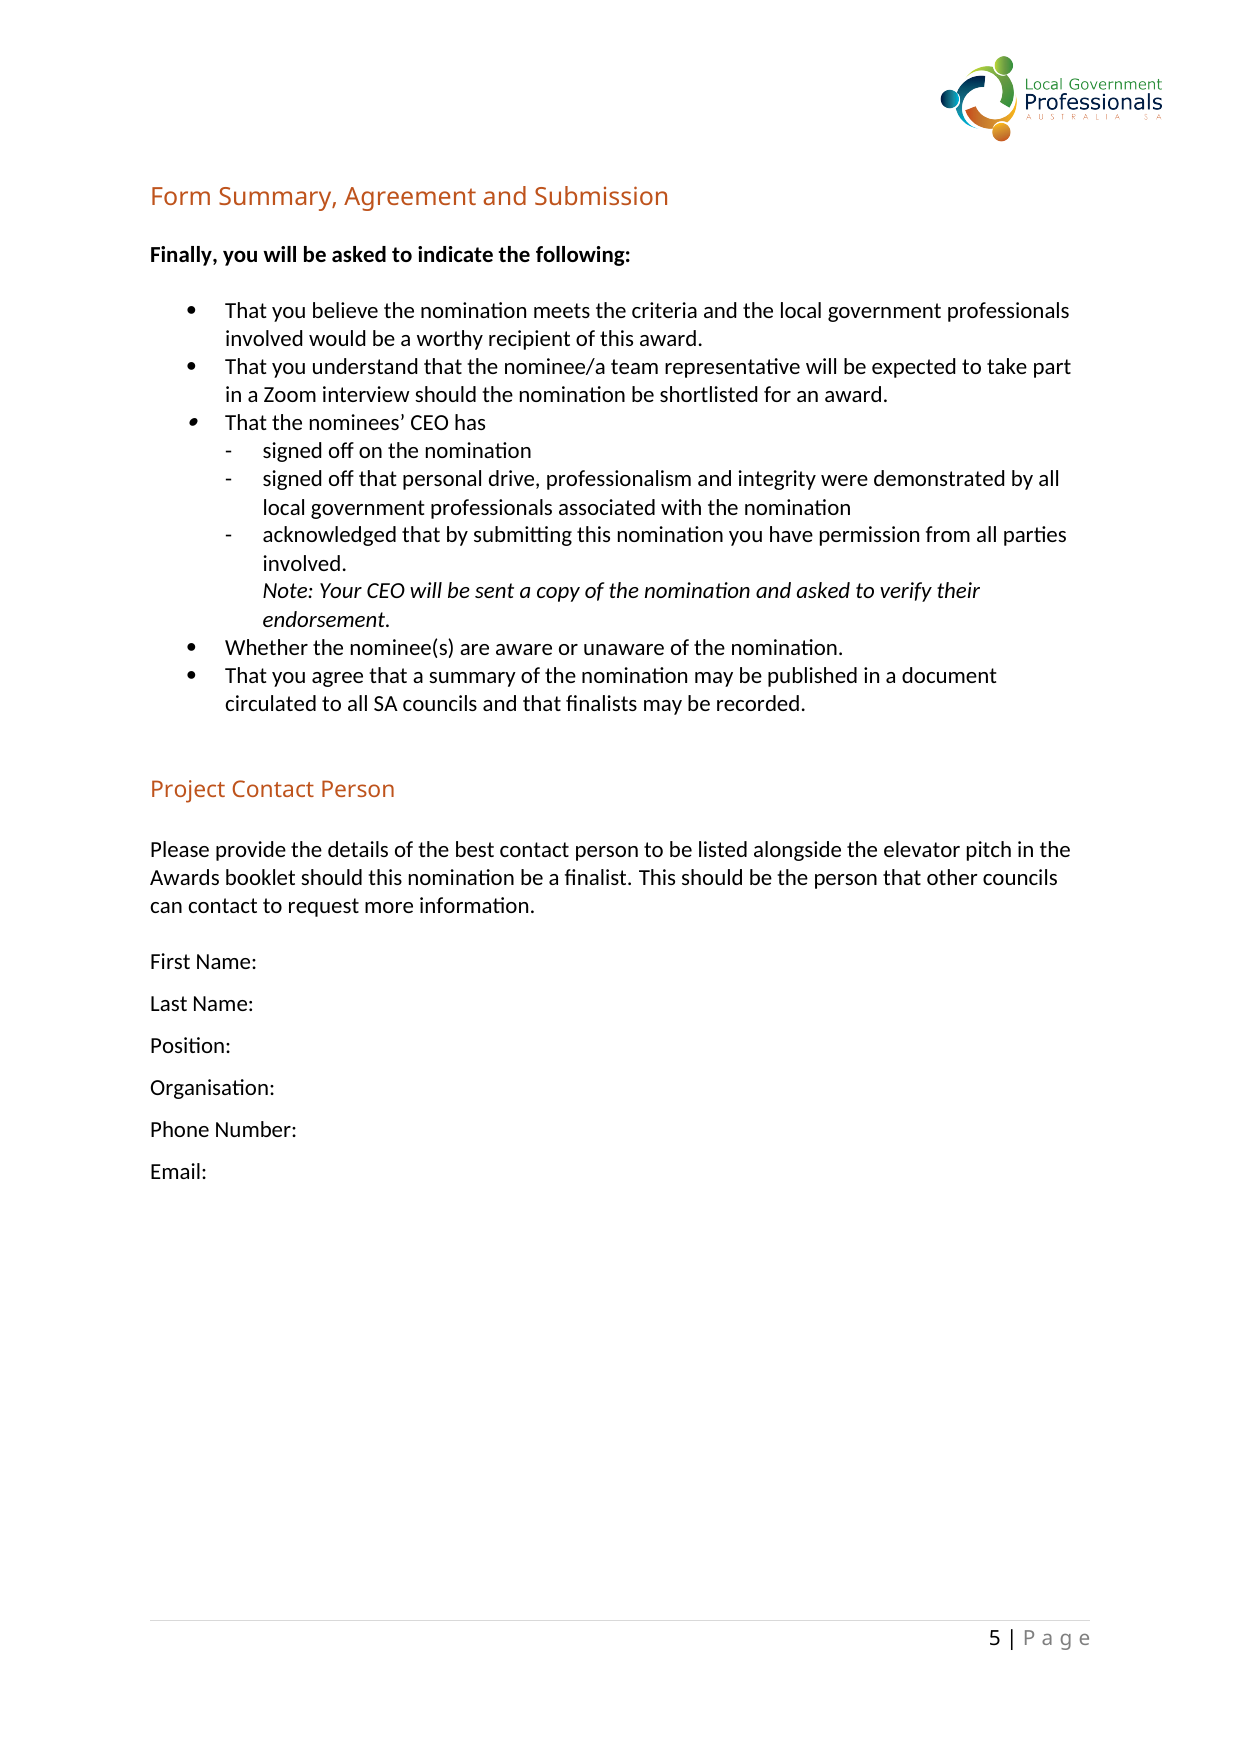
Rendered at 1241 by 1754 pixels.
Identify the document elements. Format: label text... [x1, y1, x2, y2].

text Phone Number: [150, 1115, 1090, 1143]
text Finally, you will be asked to indicate the following: [150, 240, 1090, 268]
list That the nominees’ CEO has [187, 408, 1090, 437]
text Last Name: [150, 989, 1090, 1017]
list acknowledged that by submitting this nomination you have permission from all parties involved. [225, 521, 1090, 577]
list signed off that personal drive, professionalism and integrity were demonstrated by all local government professionals associated with the nomination [225, 464, 1090, 521]
subtitle Form Summary, Agreement and Submission [150, 178, 1090, 212]
list signed off on the nomination [225, 437, 1090, 464]
list Whether the nominee(s) are aware or unaware of the nomination. [187, 633, 1090, 661]
list That you understand that the nominee/a team representative will be expected to take part in a Zoom interview should the nomination be shortlisted for an award. [187, 352, 1090, 408]
text Please provide the details of the best contact person to be listed alongside the elevator pitch in the Awards booklet should this nomination be a finalist. This should be the person that other councils can contact to request more information. [150, 835, 1090, 919]
text Project Contact Person [150, 773, 1090, 804]
text Organisation: [150, 1073, 1090, 1101]
list Note: Your CEO will be sent a copy of the nomination and asked to verify their endorsement. [262, 577, 1090, 633]
picture [935, 50, 1174, 144]
text Email: [150, 1157, 1090, 1185]
list That you agree that a summary of the nomination may be published in a document circulated to all SA councils and that finalists may be recorded. [187, 661, 1090, 717]
list That you believe the nomination meets the criteria and the local government professionals involved would be a worthy recipient of this award. [187, 296, 1090, 352]
text Position: [150, 1031, 1090, 1059]
text First Name: [150, 947, 1090, 975]
